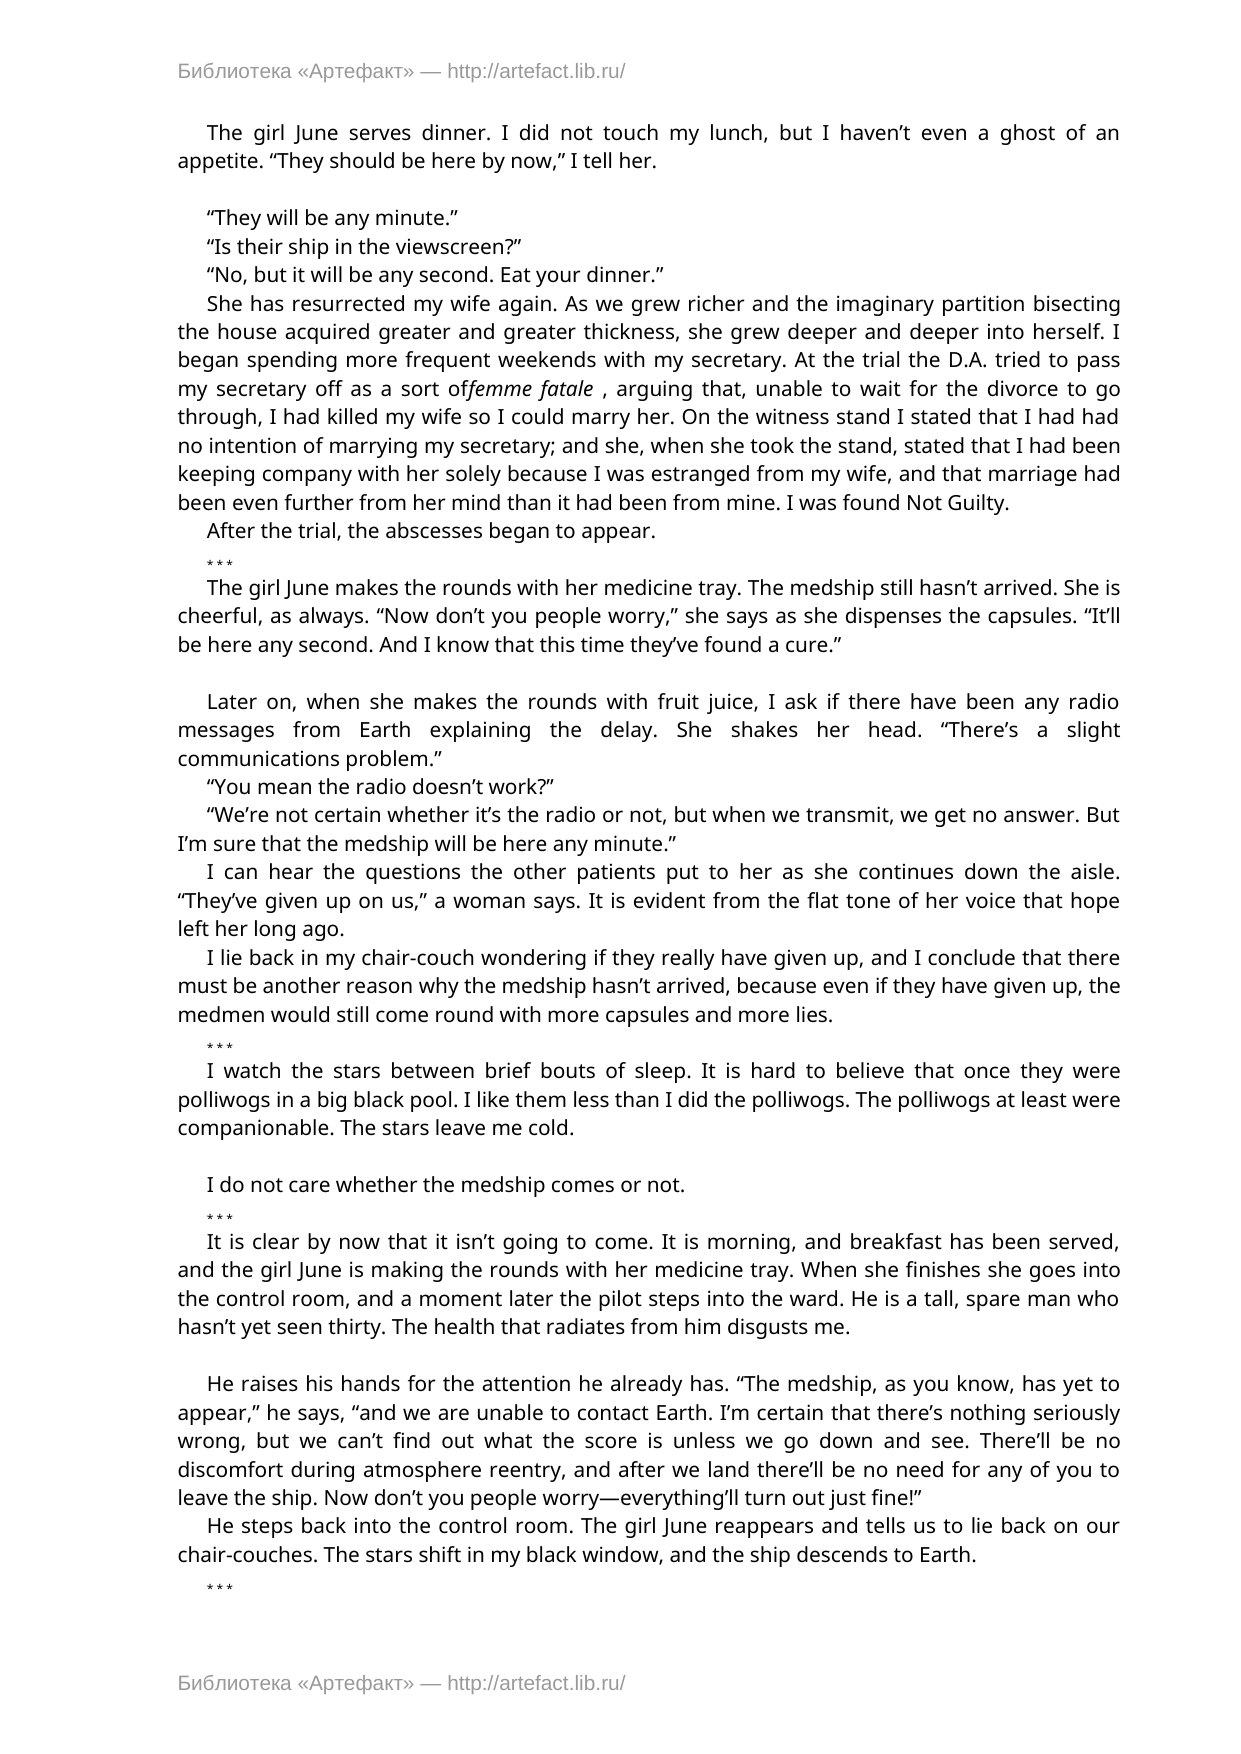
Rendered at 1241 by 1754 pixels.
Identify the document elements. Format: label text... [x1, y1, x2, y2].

text * * * [177, 545, 1122, 573]
text It is clear by now that it isn’t going to come. It is morning, and breakfast has been served, and the girl June is making the rounds with her medicine tray. When she finishes she goes into the control room, and a moment later the pilot steps into the ward. He is a tall, spare man who hasn’t yet seen thirty. The health that radiates from him disgusts me. [177, 1227, 1122, 1341]
text * * * [177, 1028, 1122, 1057]
text I do not care whether the medship comes or not. [177, 1170, 1122, 1199]
text “They will be any minute.” [177, 203, 1122, 232]
text I watch the stars between brief bouts of sleep. It is hard to believe that once they were polliwogs in a big black pool. I like them less than I did the polliwogs. The polliwogs at least were companionable. The stars leave me cold. [177, 1057, 1122, 1142]
text I lie back in my chair-couch wondering if they really have given up, and I conclude that there must be another reason why the medship hasn’t arrived, because even if they have given up, the medmen would still come round with more capsules and more lies. [177, 943, 1122, 1028]
text * * * [177, 1568, 1122, 1597]
text “We’re not certain whether it’s the radio or not, but when we transmit, we get no answer. But I’m sure that the medship will be here any minute.” [177, 801, 1122, 857]
text * * * [177, 1199, 1122, 1227]
text The girl June makes the rounds with her medicine tray. The medship still hasn’t arrived. She is cheerful, as always. “Now don’t you people worry,” she says as she dispenses the capsules. “It’ll be here any second. And I know that this time they’ve found a cure.” [177, 573, 1122, 658]
text She has resurrected my wife again. As we grew richer and the imaginary partition bisecting the house acquired greater and greater thickness, she grew deeper and deeper into herself. I began spending more frequent weekends with my secretary. At the trial the D.A. tried to pass my secretary off as a sort offemme fatale , arguing that, unable to wait for the divorce to go through, I had killed my wife so I could marry her. On the witness stand I stated that I had had no intention of marrying my secretary; and she, when she took the stand, stated that I had been keeping company with her solely because I was estranged from my wife, and that marriage had been even further from her mind than it had been from mine. I was found Not Guilty. [177, 289, 1122, 516]
text The girl June serves dinner. I did not touch my lunch, but I haven’t even a ghost of an appetite. “They should be here by now,” I tell her. [177, 118, 1122, 175]
text After the trial, the abscesses began to appear. [177, 516, 1122, 545]
text “Is their ship in the viewscreen?” [177, 232, 1122, 260]
text “You mean the radio doesn’t work?” [177, 772, 1122, 801]
text Later on, when she makes the rounds with fruit juice, I ask if there have been any radio messages from Earth explaining the delay. She shakes her head. “There’s a slight communications problem.” [177, 687, 1122, 772]
text I can hear the questions the other patients put to her as she continues down the aisle. “They’ve given up on us,” a woman says. It is evident from the flat tone of her voice that hope left her long ago. [177, 857, 1122, 943]
text He steps back into the control room. The girl June reappears and tells us to lie back on our chair-couches. The stars shift in my black window, and the ship descends to Earth. [177, 1512, 1122, 1568]
text He raises his hands for the attention he already has. “The medship, as you know, has yet to appear,” he says, “and we are unable to contact Earth. I’m certain that there’s nothing seriously wrong, but we can’t find out what the score is unless we go down and see. There’ll be no discomfort during atmosphere reentry, and after we land there’ll be no need for any of you to leave the ship. Now don’t you people worry—everything’ll turn out just fine!” [177, 1369, 1122, 1512]
text “No, but it will be any second. Eat your dinner.” [177, 260, 1122, 289]
